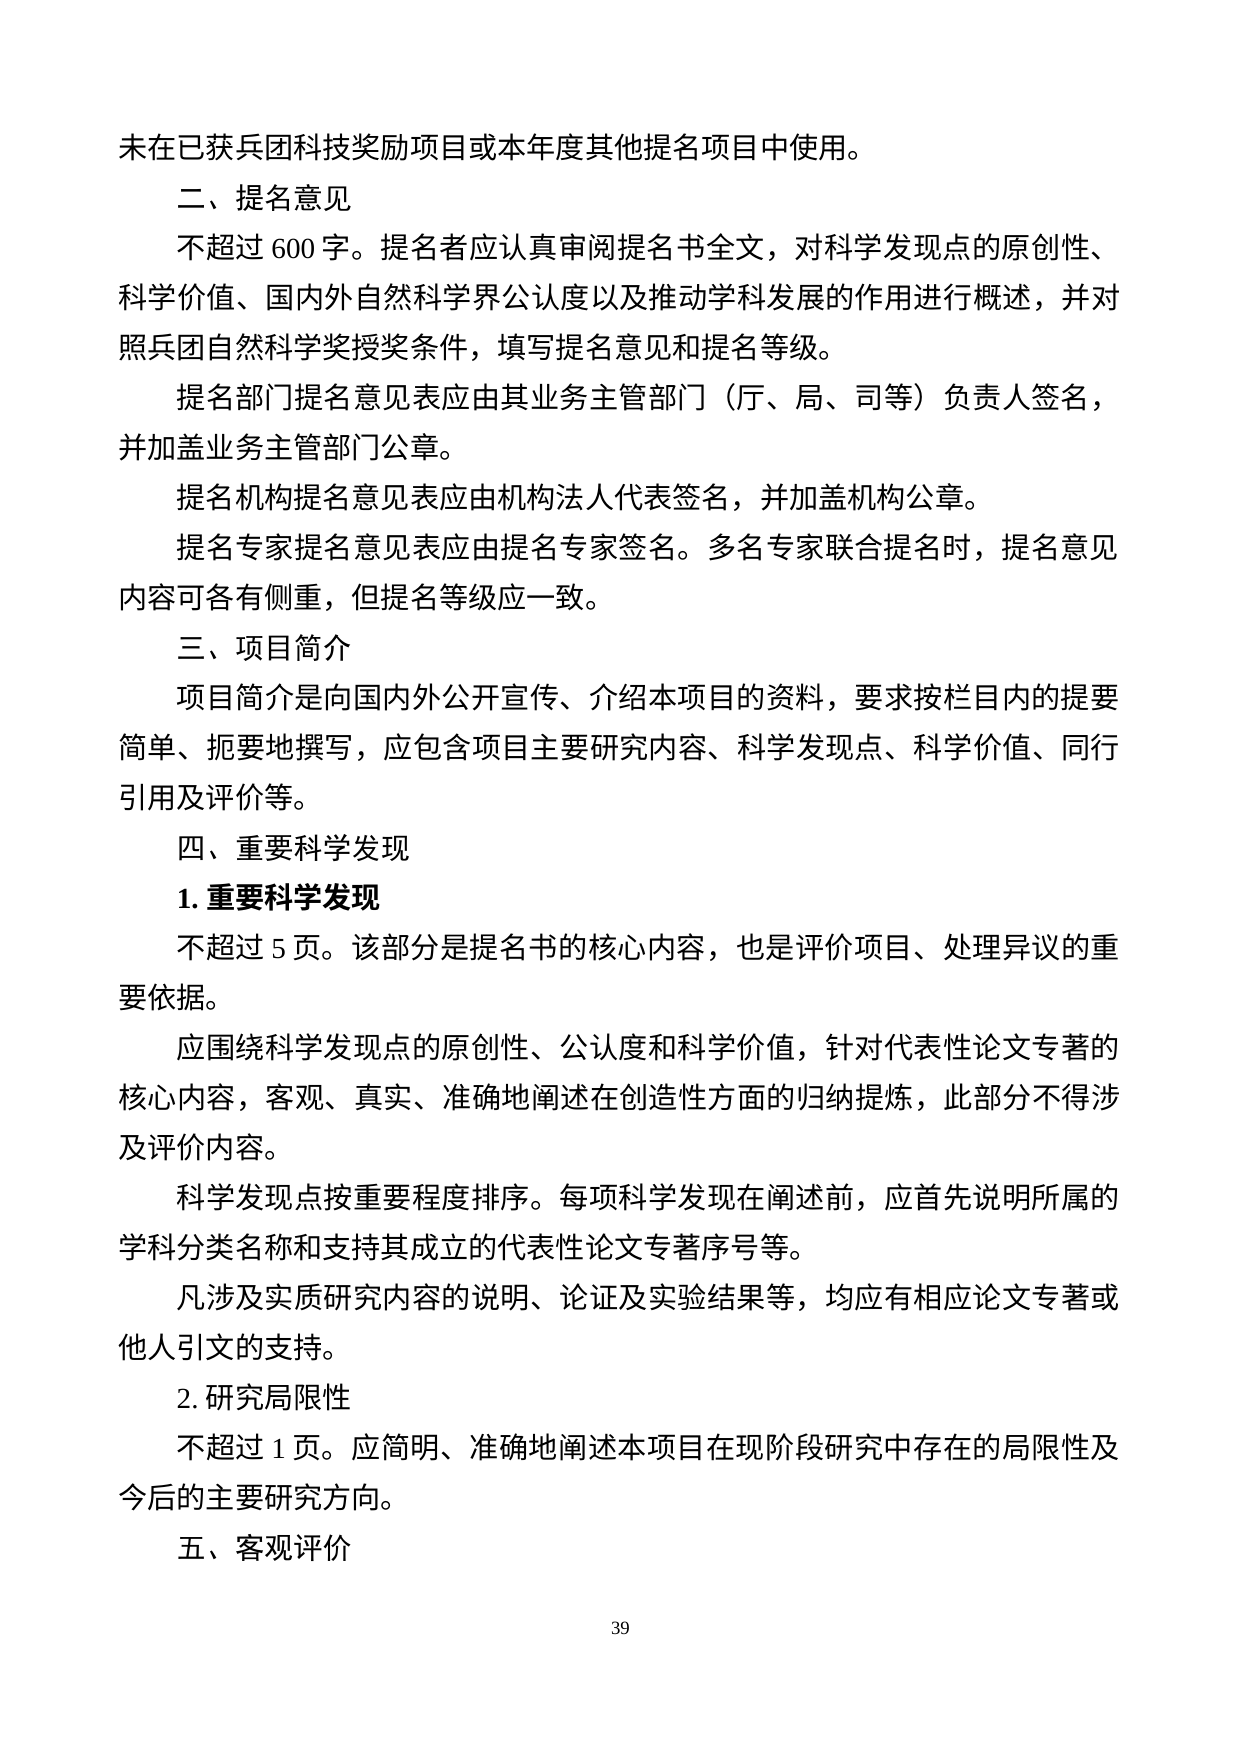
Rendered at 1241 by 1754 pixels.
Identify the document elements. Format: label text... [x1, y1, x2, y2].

text 不超过600字。提名者应认真审阅提名书全文，对科学发现点的原创性、科学价值、国内外自然科学界公认度以及推动学科发展的作用进行概述，并对照兵团自然科学奖授奖条件，填写提名意见和提名等级。 [118, 218, 1122, 368]
text 1. 重要科学发现 [118, 868, 1122, 918]
text 不超过1页。应简明、准确地阐述本项目在现阶段研究中存在的局限性及今后的主要研究方向。 [118, 1418, 1122, 1518]
text 五、客观评价 [118, 1518, 1122, 1568]
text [118, 118, 1122, 168]
text 项目简介是向国内外公开宣传、介绍本项目的资料，要求按栏目内的提要简单、扼要地撰写，应包含项目主要研究内容、科学发现点、科学价值、同行引用及评价等。 [118, 668, 1122, 818]
text 科学发现点按重要程度排序。每项科学发现在阐述前，应首先说明所属的学科分类名称和支持其成立的代表性论文专著序号等。 [118, 1168, 1122, 1268]
text 提名部门提名意见表应由其业务主管部门（厅、局、司等）负责人签名，并加盖业务主管部门公章。 [118, 368, 1122, 468]
text 三、项目简介 [118, 618, 1122, 668]
text 提名机构提名意见表应由机构法人代表签名，并加盖机构公章。 [118, 468, 1122, 518]
text 四、重要科学发现 [118, 818, 1122, 868]
text 提名专家提名意见表应由提名专家签名。多名专家联合提名时，提名意见内容可各有侧重，但提名等级应一致。 [118, 518, 1122, 618]
text 2. 研究局限性 [118, 1368, 1122, 1418]
text 凡涉及实质研究内容的说明、论证及实验结果等，均应有相应论文专著或他人引文的支持。 [118, 1268, 1122, 1368]
text 应围绕科学发现点的原创性、公认度和科学价值，针对代表性论文专著的核心内容，客观、真实、准确地阐述在创造性方面的归纳提炼，此部分不得涉及评价内容。 [118, 1018, 1122, 1168]
text 不超过5页。该部分是提名书的核心内容，也是评价项目、处理异议的重要依据。 [118, 918, 1122, 1018]
text 二、提名意见 [118, 168, 1122, 218]
